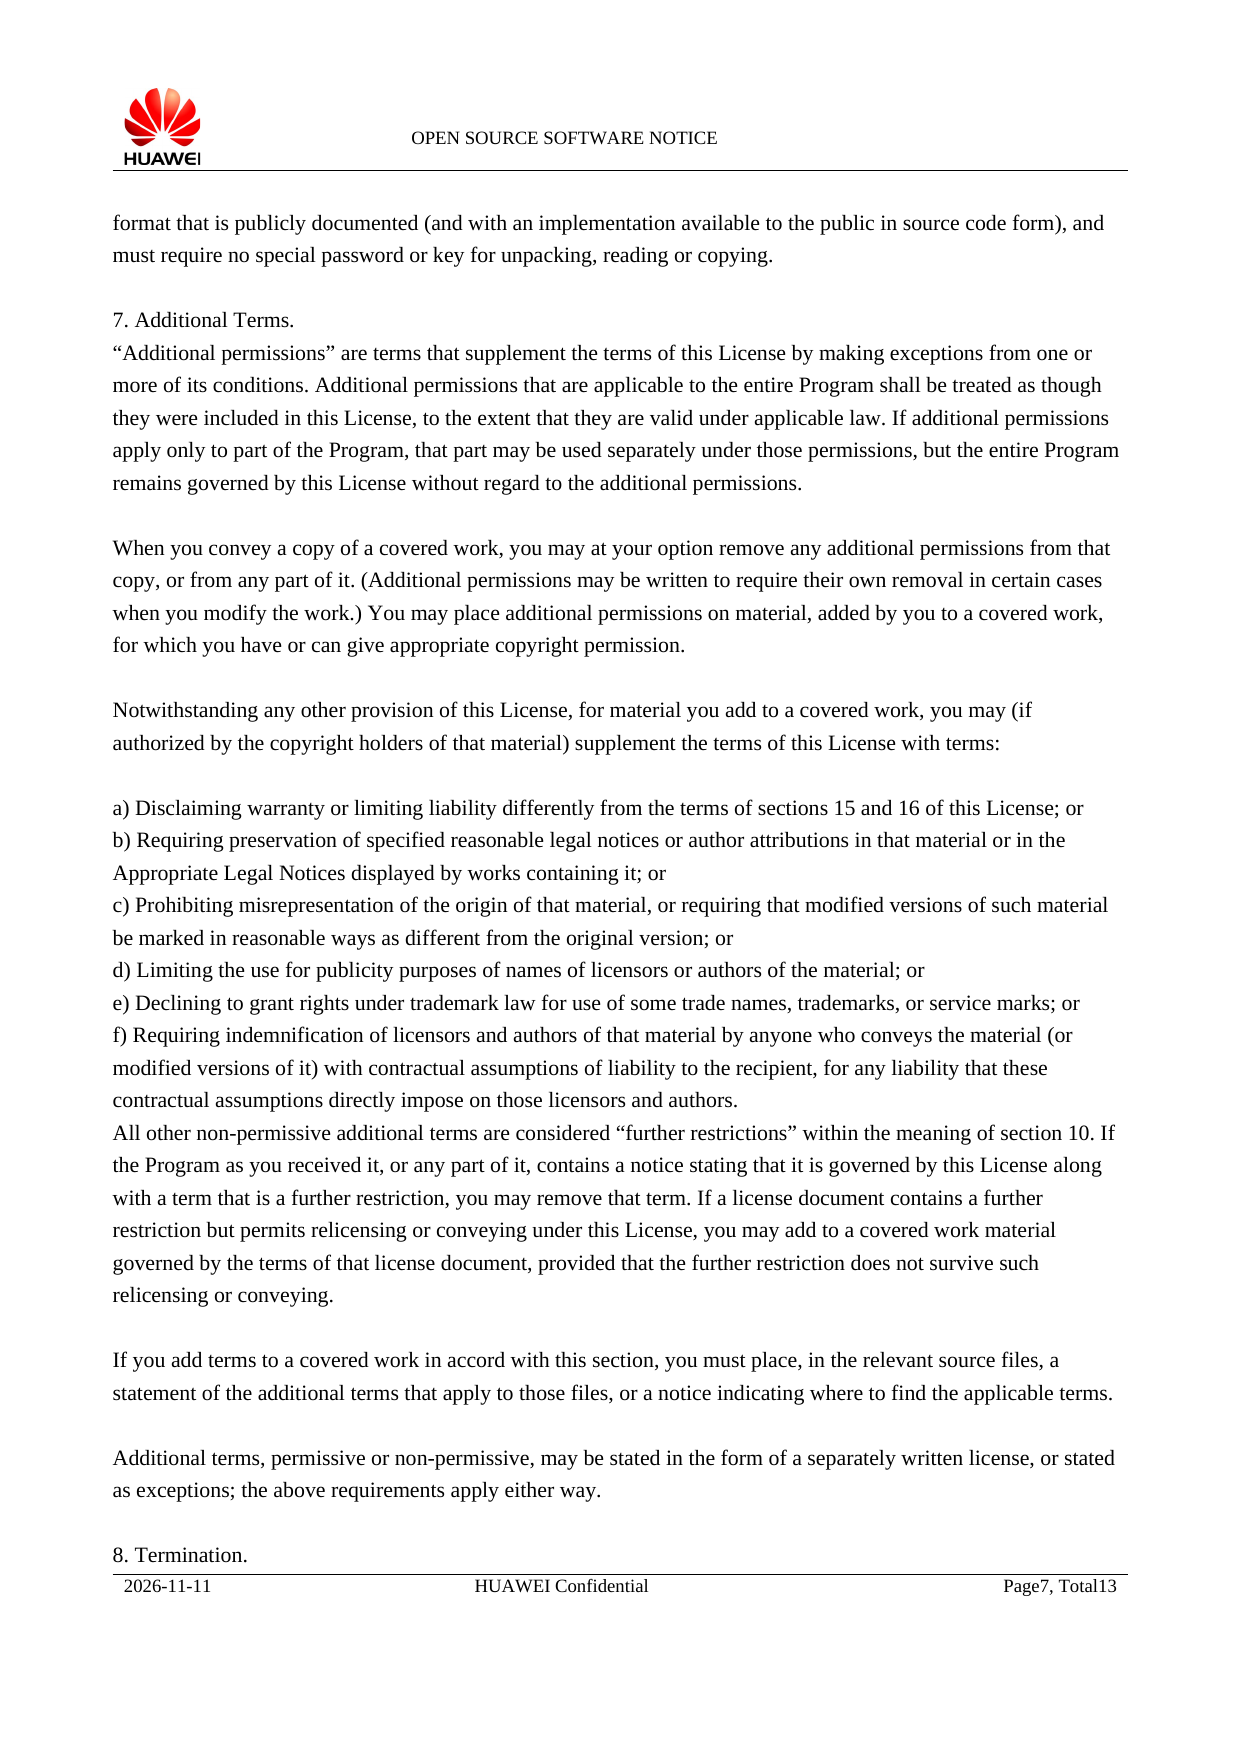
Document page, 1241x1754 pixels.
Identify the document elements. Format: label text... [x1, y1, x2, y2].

picture [124, 88, 201, 165]
